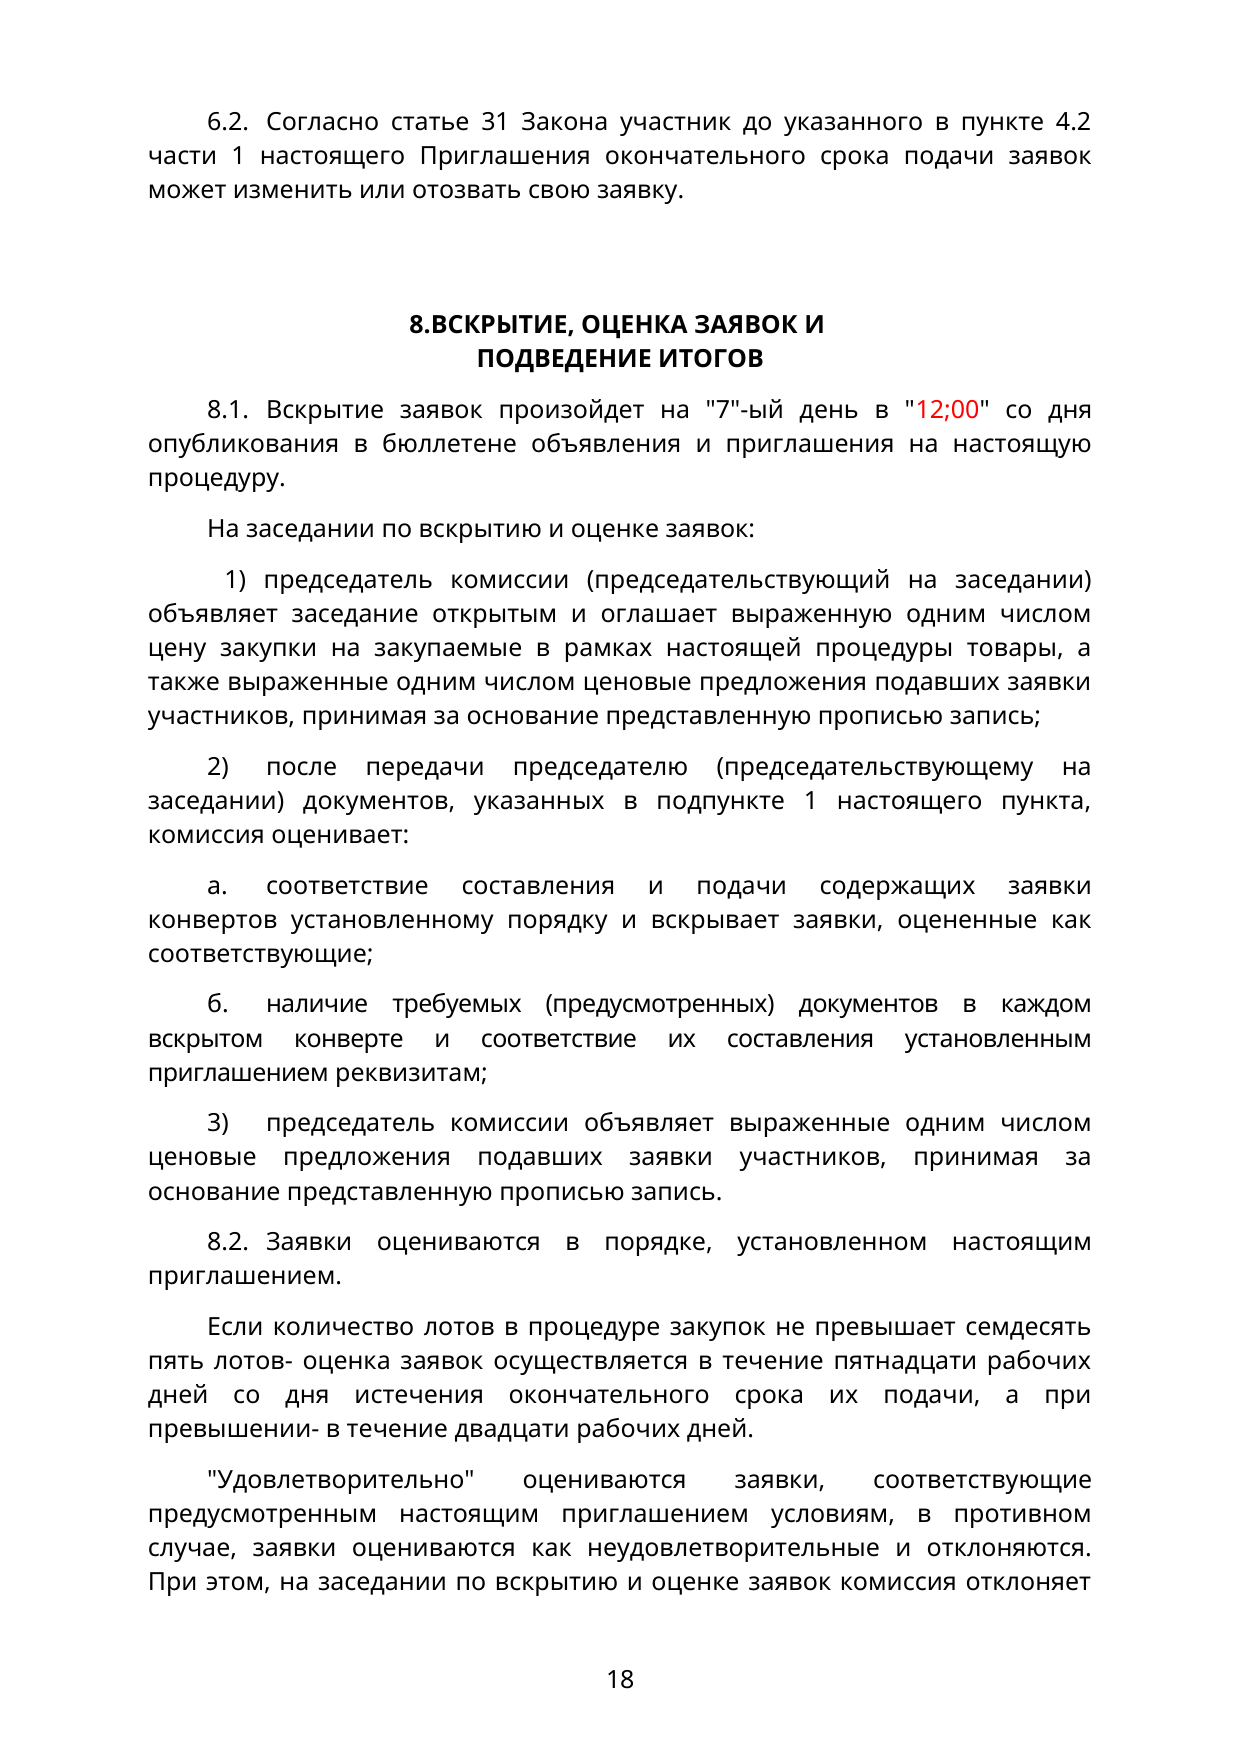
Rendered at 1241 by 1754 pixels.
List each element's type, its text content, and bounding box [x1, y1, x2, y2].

text 6.2. Согласно статье 31 Закона участник до указанного в пункте 4.2 части 1 настоящего Приглашения окончательного срока подачи заявок может изменить или отозвать свою заявку. [148, 103, 1092, 206]
text 1) председатель комиссии (председательствующий на заседании) объявляет заседание открытым и оглашает выраженную одним числом цену закупки на закупаемые в рамках настоящей процедуры товары, а также выраженные одним числом ценовые предложения подавших заявки участников, принимая за основание представленную прописью запись; [148, 561, 1092, 732]
text б. наличие требуемых (предусмотренных) документов в каждом вскрытом конверте и соответствие их составления установленным приглашением реквизитам; [148, 986, 1092, 1088]
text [148, 1462, 1092, 1598]
text 3) председатель комиссии объявляет выраженные одним числом ценовые предложения подавших заявки участников, принимая за основание представленную прописью запись. [148, 1105, 1092, 1207]
text На заседании по вскрытию и оценке заявок: [148, 511, 1092, 545]
text а. соответствие составления и подачи содержащих заявки конвертов установленному порядку и вскрывает заявки, оцененные как соответствующие; [148, 867, 1092, 969]
text Если количество лотов в процедуре закупок не превышает семдесять пять лотов- оценка заявок осуществляется в течение пятнадцати рабочих дней со дня истечения окончательного срока их подачи, а при превышении- в течение двадцати рабочих дней. [148, 1309, 1092, 1445]
text 2) после передачи председателю (председательствующему на заседании) документов, указанных в подпункте 1 настоящего пункта, комиссия оценивает: [148, 748, 1092, 851]
text 8.1. Вскрытие заявок произойдет на "7"-ый день в "12;00" со дня опубликования в бюллетене объявления и приглашения на настоящую процедуру. [148, 392, 1092, 494]
text 8.2. Заявки оцениваются в порядке, установленном настоящим приглашением. [148, 1224, 1092, 1292]
text 8.ВСКРЫТИЕ, ОЦЕНКА ЗАЯВОК И ПОДВЕДЕНИЕ ИТОГОВ [148, 307, 1092, 375]
